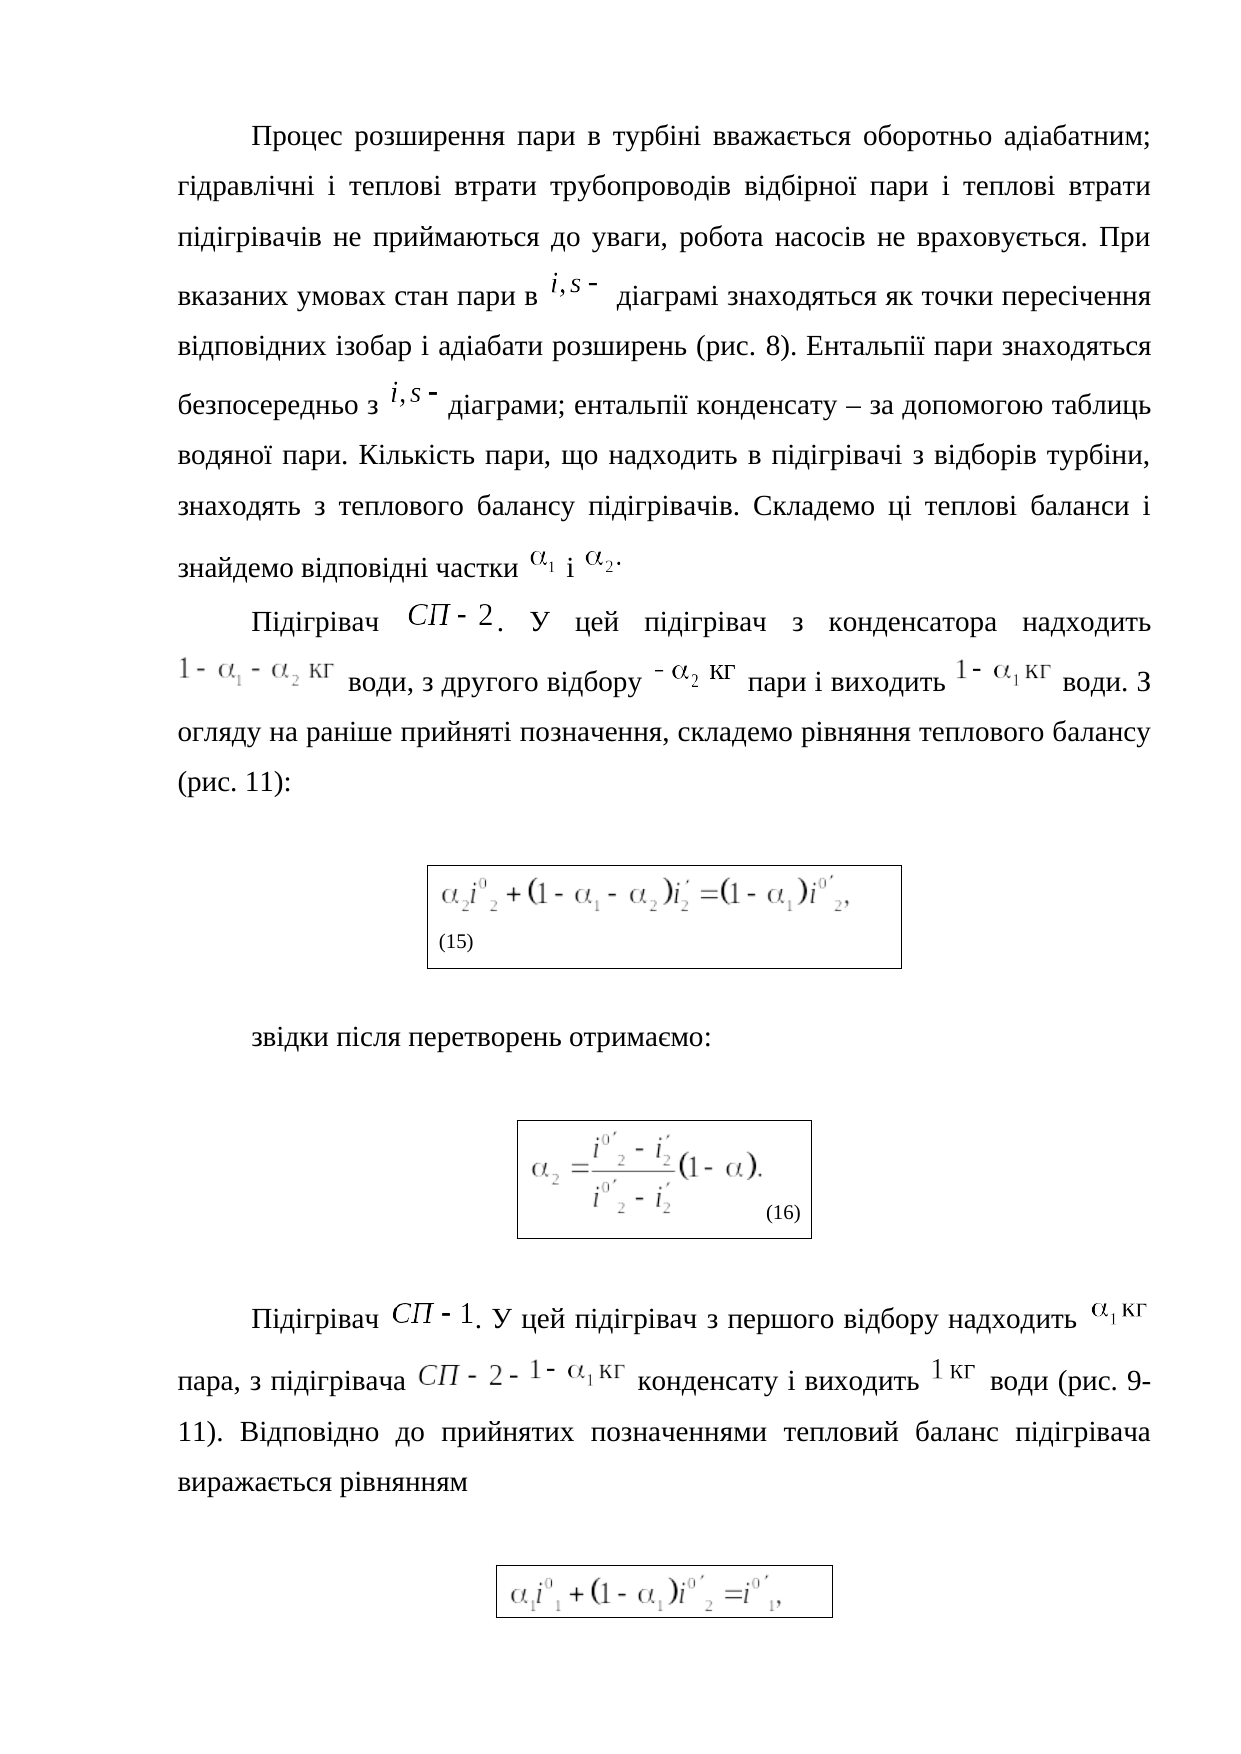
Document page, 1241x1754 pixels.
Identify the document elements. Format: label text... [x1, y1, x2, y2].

text Підігрівач . У цей підігрівач з першого відбору надходить пара, з підігрівача конденсату і виходить води (рис. 9-11). Відповідно до прийнятих позначеннями тепловий баланс підігрівача виражається рівнянням [177, 1289, 1152, 1497]
text Підігрівач . У цей підігрівач з конденсатора надходить води, з другого відбору пари і виходить води. З огляду на раніше прийняті позначення, складемо рівняння теплового балансу (рис. 11): [177, 600, 1152, 798]
text Процес розширення пари в турбіні вважається оборотньо адіабатним; гідравлічні і теплові втрати трубопроводів відбірної пари і теплові втрати підігрівачів не приймаються до уваги, робота насосів не враховується. При вказаних умовах стан пари в діаграмі знаходяться як точки пересічення відповідних ізобар і адіабати розширень (рис. 8). Ентальпії пари знаходяться безпосередньо з діаграми; ентальпії конденсату – за допомогою таблиць водяної пари. Кількість пари, що надходить в підігрівачі з відборів турбіни, знаходять з теплового балансу підігрівачів. Складемо ці теплові баланси і знайдемо відповідні частки і [177, 118, 1152, 583]
table_header (15) [428, 866, 901, 968]
table_header (16) [518, 1121, 811, 1238]
table_header (17) [497, 1566, 832, 1617]
text звідки після перетворень отримаємо: [177, 1019, 1152, 1053]
